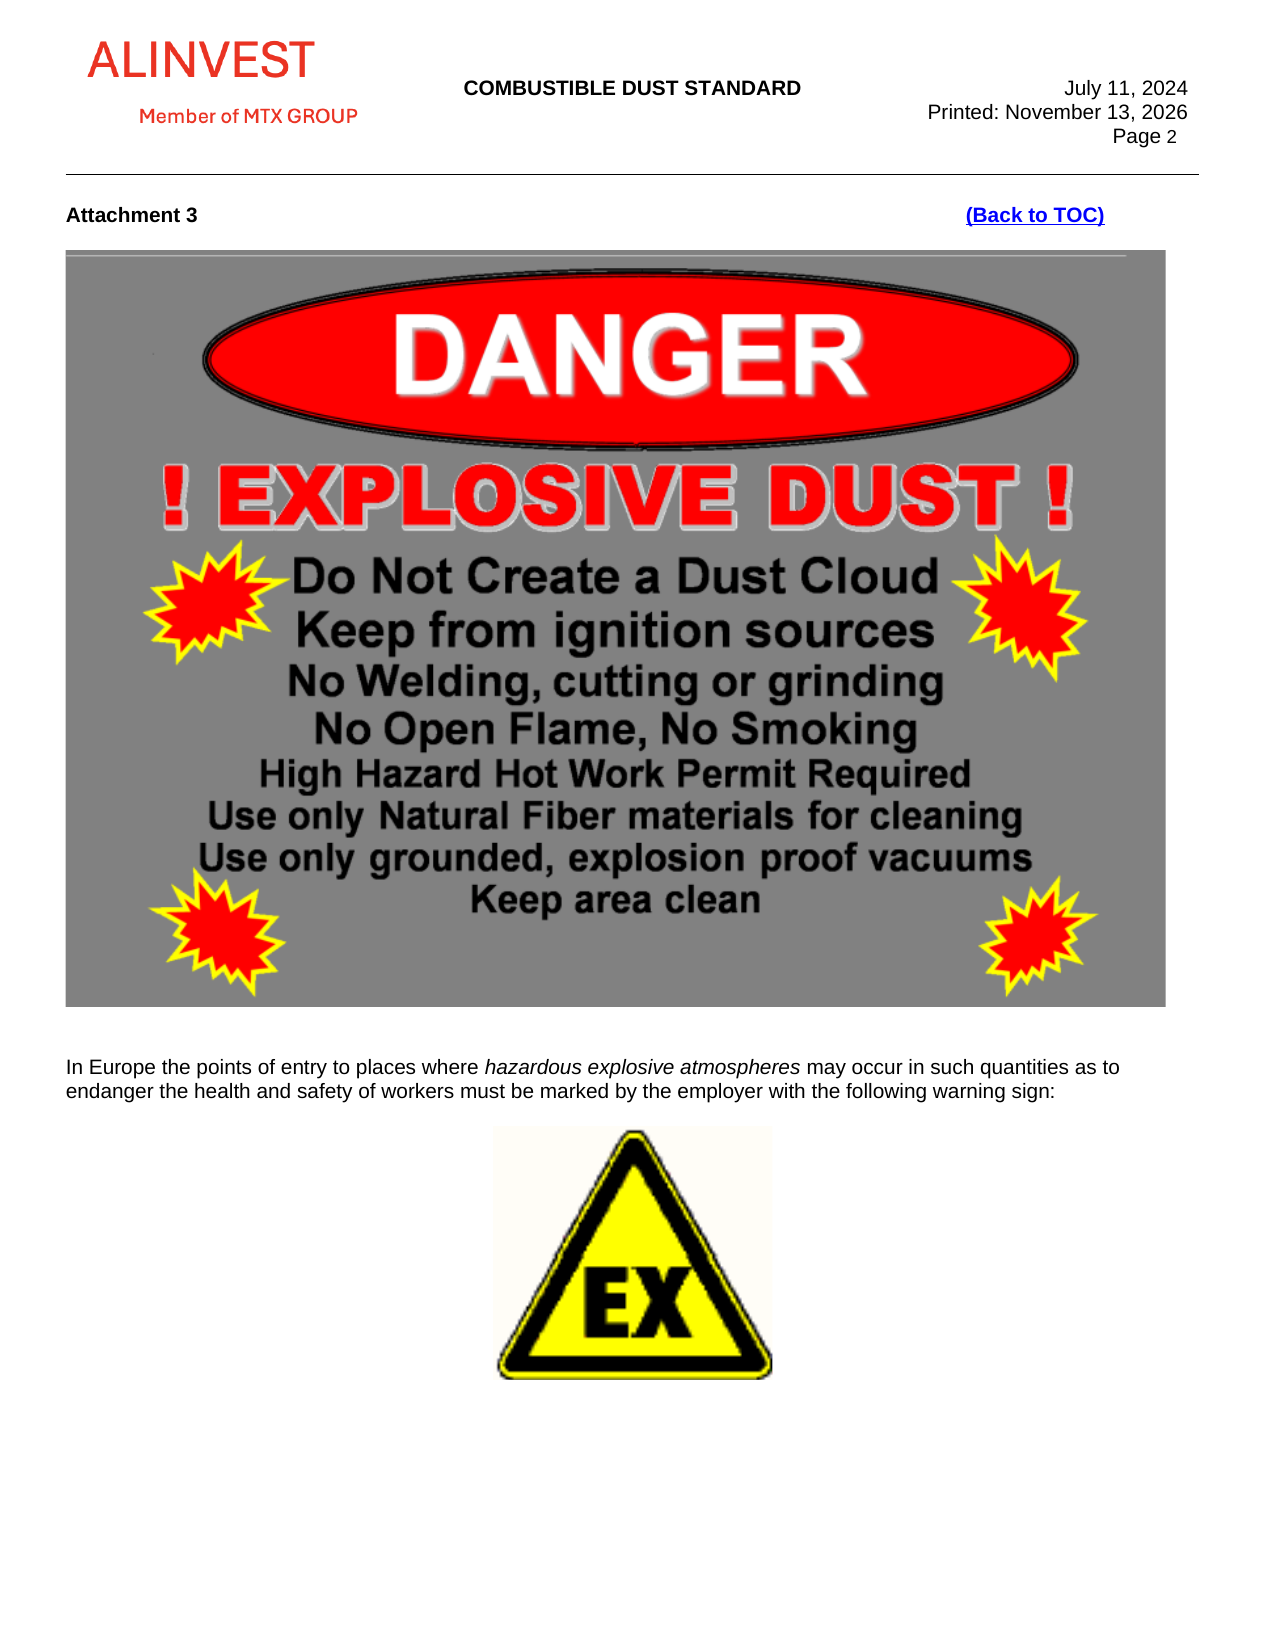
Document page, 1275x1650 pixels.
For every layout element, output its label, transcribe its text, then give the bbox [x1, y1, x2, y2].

text In Europe the points of entry to places where hazardous explosive atmospheres may occur in such quantities as to endanger the health and safety of workers must be marked by the employer with the following warning sign: [66, 1054, 1200, 1102]
text Attachment 3 (Back to TOC) [66, 203, 1200, 227]
picture [65, 250, 1166, 1007]
picture [76, 28, 367, 134]
